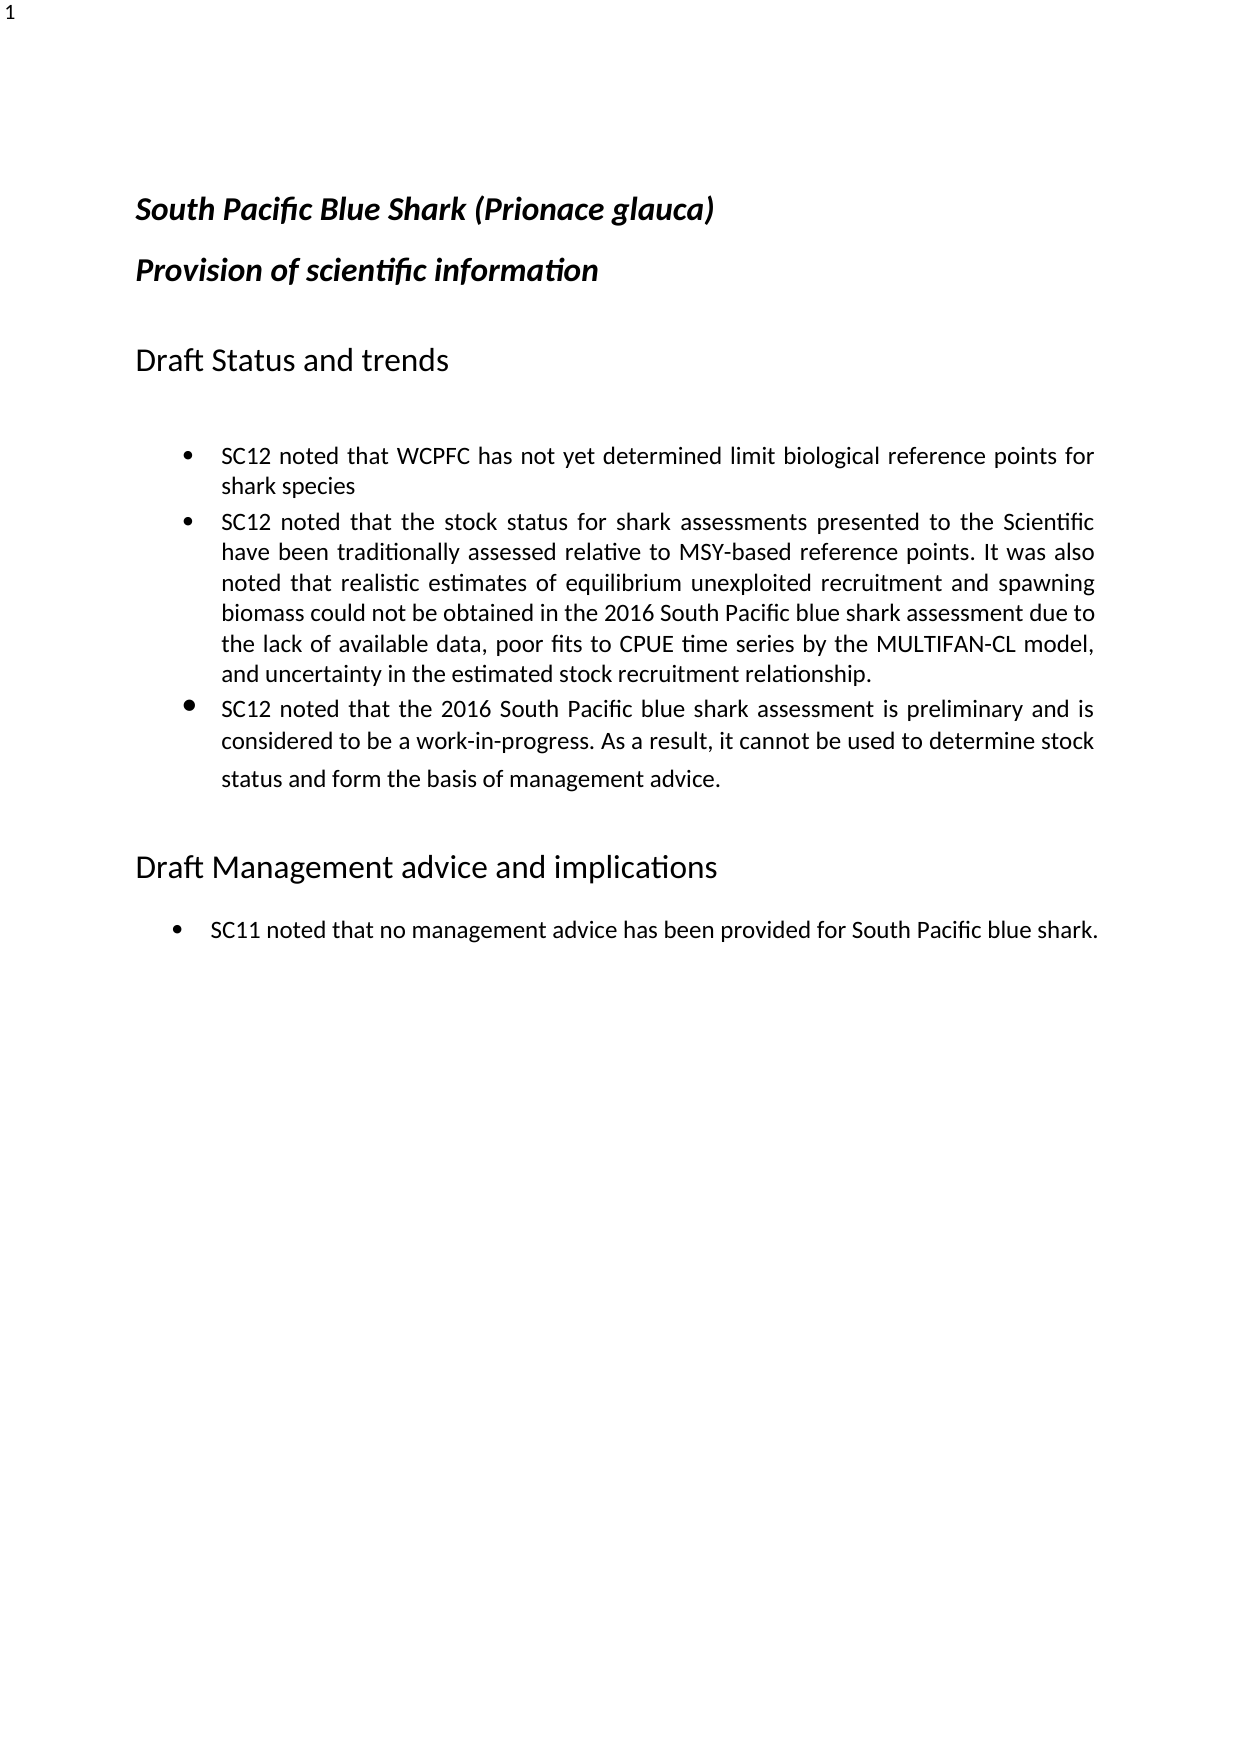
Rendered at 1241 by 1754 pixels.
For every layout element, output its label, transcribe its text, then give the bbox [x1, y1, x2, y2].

text Draft Management advice and implications [135, 846, 1096, 887]
list SC12 noted that the 2016 South Pacific blue shark assessment is preliminary and is considered to be a work-in-progress. As a result, it cannot be used to determine stock status and form the basis of management advice. [183, 693, 1096, 796]
list SC12 noted that the stock status for shark assessments presented to the Scientific have been traditionally assessed relative to MSY-based reference points. It was also noted that realistic estimates of equilibrium unexploited recruitment and spawning biomass could not be obtained in the 2016 South Pacific blue shark assessment due to the lack of available data, poor fits to CPUE time series by the MULTIFAN-CL model, and uncertainty in the estimated stock recruitment relationship. [183, 506, 1096, 689]
subtitle Provision of scientific information [135, 249, 1107, 290]
subtitle South Pacific Blue Shark (Prionace glauca) [135, 187, 1107, 228]
list SC11 noted that no management advice has been provided for South Pacific blue shark. [173, 915, 1107, 945]
list SC12 noted that WCPFC has not yet determined limit biological reference points for shark species [183, 440, 1096, 501]
subtitle Draft Status and trends [135, 339, 1107, 379]
